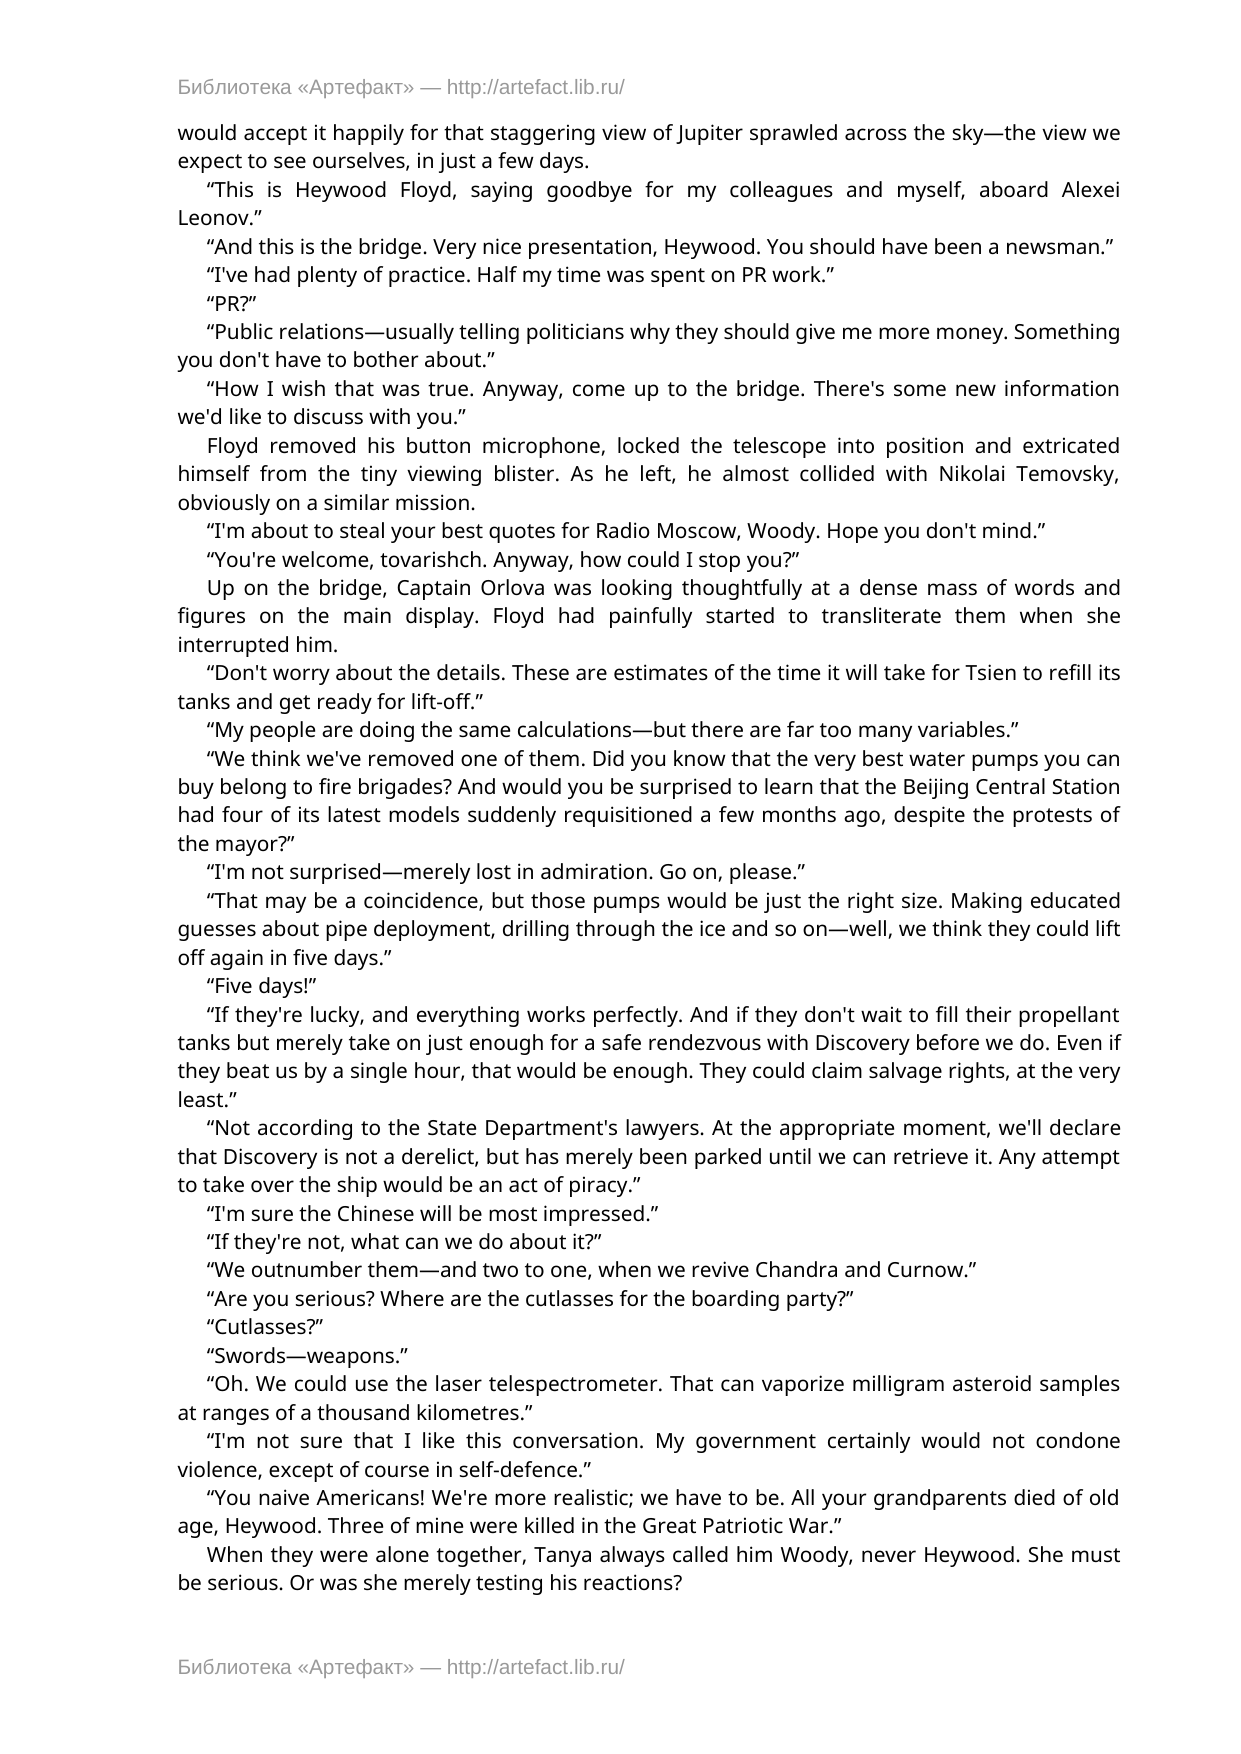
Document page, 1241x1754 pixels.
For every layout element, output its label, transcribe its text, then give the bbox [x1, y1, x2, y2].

text “You're welcome, tovarishch. Anyway, how could I stop you?” [177, 545, 1122, 573]
text “My people are doing the same calculations—but there are far too many variables.” [177, 715, 1122, 744]
text “Swords—weapons.” [177, 1341, 1122, 1369]
text “I'm not sure that I like this conversation. My government certainly would not condone violence, except of course in self-defence.” [177, 1426, 1122, 1483]
text “Oh. We could use the laser telespectrometer. That can vaporize milligram asteroid samples at ranges of a thousand kilometres.” [177, 1369, 1122, 1426]
text “Are you serious? Where are the cutlasses for the boarding party?” [177, 1284, 1122, 1312]
text “If they're lucky, and everything works perfectly. And if they don't wait to fill their propellant tanks but merely take on just enough for a safe rendezvous with Discovery before we do. Even if they beat us by a single hour, that would be enough. They could claim salvage rights, at the very least.” [177, 1000, 1122, 1113]
text “Don't worry about the details. These are estimates of the time it will take for Tsien to refill its tanks and get ready for lift-off.” [177, 658, 1122, 715]
text “I'm sure the Chinese will be most impressed.” [177, 1199, 1122, 1227]
text “I'm not surprised—merely lost in admiration. Go on, please.” [177, 857, 1122, 886]
text “PR?” [177, 289, 1122, 317]
text “We outnumber them—and two to one, when we revive Chandra and Curnow.” [177, 1256, 1122, 1284]
text Up on the bridge, Captain Orlova was looking thoughtfully at a dense mass of words and figures on the main display. Floyd had painfully started to transliterate them when she interrupted him. [177, 573, 1122, 658]
text “We think we've removed one of them. Did you know that the very best water pumps you can buy belong to fire brigades? And would you be surprised to learn that the Beijing Central Station had four of its latest models suddenly requisitioned a few months ago, despite the protests of the mayor?” [177, 744, 1122, 857]
text “Cutlasses?” [177, 1312, 1122, 1341]
text “Not according to the State Department's lawyers. At the appropriate moment, we'll declare that Discovery is not a derelict, but has merely been parked until we can retrieve it. Any attempt to take over the ship would be an act of piracy.” [177, 1113, 1122, 1199]
text “This is Heywood Floyd, saying goodbye for my colleagues and myself, aboard Alexei Leonov.” [177, 175, 1122, 232]
text “I'm about to steal your best quotes for Radio Moscow, Woody. Hope you don't mind.” [177, 516, 1122, 545]
text “Public relations—usually telling politicians why they should give me more money. Something you don't have to bother about.” [177, 317, 1122, 374]
text “How I wish that was true. Anyway, come up to the bridge. There's some new information we'd like to discuss with you.” [177, 374, 1122, 431]
text When they were alone together, Tanya always called him Woody, never Heywood. She must be serious. Or was she merely testing his reactions? [177, 1540, 1122, 1597]
text “I've had plenty of practice. Half my time was spent on PR work.” [177, 260, 1122, 289]
text “And this is the bridge. Very nice presentation, Heywood. You should have been a newsman.” [177, 232, 1122, 260]
text “That may be a coincidence, but those pumps would be just the right size. Making educated guesses about pipe deployment, drilling through the ice and so on—well, we think they could lift off again in five days.” [177, 886, 1122, 971]
text “You naive Americans! We're more realistic; we have to be. All your grandparents died of old age, Heywood. Three of mine were killed in the Great Patriotic War.” [177, 1483, 1122, 1540]
text “If they're not, what can we do about it?” [177, 1227, 1122, 1256]
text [177, 118, 1122, 175]
text “Five days!” [177, 971, 1122, 1000]
text Floyd removed his button microphone, locked the telescope into position and extricated himself from the tiny viewing blister. As he left, he almost collided with Nikolai Temovsky, obviously on a similar mission. [177, 431, 1122, 516]
